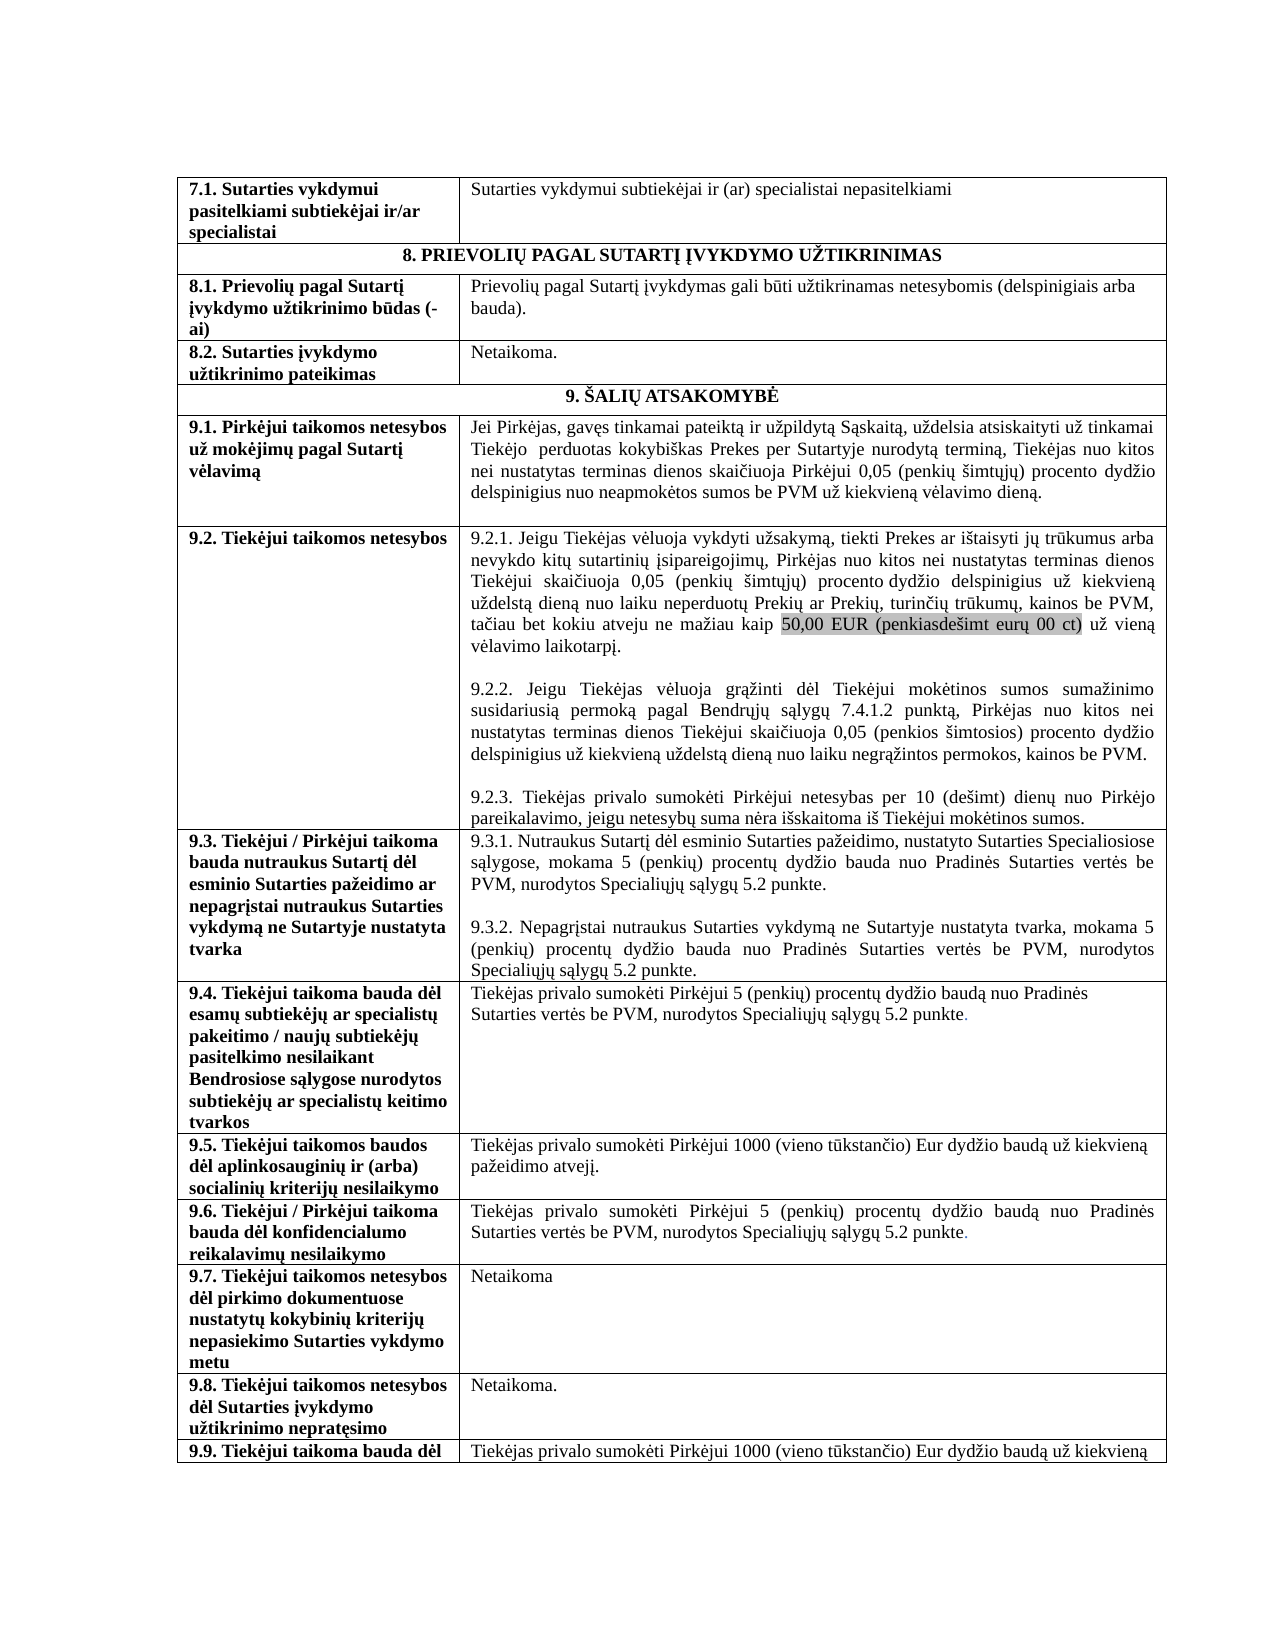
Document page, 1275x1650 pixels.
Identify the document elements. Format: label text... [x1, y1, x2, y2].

table_cell 9.2.1. Jeigu Tiekėjas vėluoja vykdyti užsakymą, tiekti Prekes ar ištaisyti jų trūkumus arba nevykdo kitų sutartinių įsipareigojimų, Pirkėjas nuo kitos nei nustatytas terminas dienos Tiekėjui skaičiuoja 0,05 (penkių šimtųjų) procento dydžio delspinigius už kiekvieną uždelstą dieną nuo laiku neperduotų Prekių ar Prekių, turinčių trūkumų, kainos be PVM, tačiau bet kokiu atveju ne mažiau kaip už vieną vėlavimo laikotarpį. 9.2.2. Jeigu Tiekėjas vėluoja grąžinti dėl Tiekėjui mokėtinos sumos sumažinimo susidariusią permoką pagal Bendrųjų sąlygų 7.4.1.2 punktą, Pirkėjas nuo kitos nei nustatytas terminas dienos Tiekėjui skaičiuoja 0,05 (penkios šimtosios) procento dydžio delspinigius už kiekvieną uždelstą dieną nuo laiku negrąžintos permokos, kainos be PVM. 9.2.3. Tiekėjas privalo sumokėti Pirkėjui netesybas per 10 (dešimt) dienų nuo Pirkėjo pareikalavimo, jeigu netesybų suma nėra išskaitoma iš Tiekėjui mokėtinos sumos. [460, 527, 1166, 829]
table_cell 9.2. Tiekėjui taikomos netesybos [178, 527, 459, 829]
table_cell 9.3. Tiekėjui / Pirkėjui taikoma bauda nutraukus Sutartį dėl esminio Sutarties pažeidimo ar nepagrįstai nutraukus Sutarties vykdymą ne Sutartyje nustatyta tvarka [178, 830, 459, 981]
table_cell Jei Pirkėjas, gavęs tinkamai pateiktą ir užpildytą Sąskaitą, uždelsia atsiskaityti už tinkamai Tiekėjo perduotas kokybiškas Prekes per Sutartyje nurodytą terminą, Tiekėjas nuo kitos nei nustatytas terminas dienos skaičiuoja Pirkėjui 0,05 (penkių šimtųjų) procento dydžio delspinigius nuo neapmokėtos sumos be PVM už kiekvieną vėlavimo dieną. [460, 416, 1166, 526]
table_cell Tiekėjas privalo sumokėti Pirkėjui 5 (penkių) procentų dydžio baudą nuo Pradinės Sutarties vertės be PVM, nurodytos Specialiųjų sąlygų 5.2 punkte. [460, 982, 1166, 1133]
table_cell Netaikoma [460, 1265, 1166, 1373]
table_cell 9. ŠALIŲ ATSAKOMYBĖ [178, 385, 1166, 415]
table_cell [178, 1440, 459, 1462]
table_cell 9.4. Tiekėjui taikoma bauda dėl esamų subtiekėjų ar specialistų pakeitimo / naujų subtiekėjų pasitelkimo nesilaikant Bendrosiose sąlygose nurodytos subtiekėjų ar specialistų keitimo tvarkos [178, 982, 459, 1133]
table_cell 9.5. Tiekėjui taikomos baudos dėl aplinkosauginių ir (arba) socialinių kriterijų nesilaikymo [178, 1134, 459, 1198]
table_cell Tiekėjas privalo sumokėti Pirkėjui 5 (penkių) procentų dydžio baudą nuo Pradinės Sutarties vertės be PVM, nurodytos Specialiųjų sąlygų 5.2 punkte. [460, 1200, 1166, 1264]
table_cell 9.7. Tiekėjui taikomos netesybos dėl pirkimo dokumentuose nustatytų kokybinių kriterijų nepasiekimo Sutarties vykdymo metu [178, 1265, 459, 1373]
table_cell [460, 1440, 1166, 1462]
table_cell 9.6. Tiekėjui / Pirkėjui taikoma bauda dėl konfidencialumo reikalavimų nesilaikymo [178, 1200, 459, 1264]
table_cell Sutarties vykdymui subtiekėjai ir (ar) specialistai nepasitelkiami [460, 178, 1166, 243]
table_cell 9.3.1. Nutraukus Sutartį dėl esminio Sutarties pažeidimo, nustatyto Sutarties Specialiosiose sąlygose, mokama 5 (penkių) procentų dydžio bauda nuo Pradinės Sutarties vertės be PVM, nurodytos Specialiųjų sąlygų 5.2 punkte. 9.3.2. Nepagrįstai nutraukus Sutarties vykdymą ne Sutartyje nustatyta tvarka, mokama 5 (penkių) procentų dydžio bauda nuo Pradinės Sutarties vertės be PVM, nurodytos Specialiųjų sąlygų 5.2 punkte. [460, 830, 1166, 981]
table_cell 9.1. Pirkėjui taikomos netesybos už mokėjimų pagal Sutartį vėlavimą [178, 416, 459, 526]
table_cell Prievolių pagal Sutartį įvykdymas gali būti užtikrinamas netesybomis (delspinigiais arba bauda). [460, 275, 1166, 340]
table_cell Netaikoma. [460, 1374, 1166, 1439]
table_cell Tiekėjas privalo sumokėti Pirkėjui 1000 (vieno tūkstančio) Eur dydžio baudą už kiekvieną pažeidimo atvejį. [460, 1134, 1166, 1198]
table_cell Netaikoma. [460, 341, 1166, 384]
table_cell 8.2. Sutarties įvykdymo užtikrinimo pateikimas [178, 341, 459, 384]
table_cell 8. PRIEVOLIŲ PAGAL SUTARTĮ ĮVYKDYMO UŽTIKRINIMAS [178, 244, 1166, 274]
table_cell 9.8. Tiekėjui taikomos netesybos dėl Sutarties įvykdymo užtikrinimo nepratęsimo [178, 1374, 459, 1439]
table_cell 7.1. Sutarties vykdymui pasitelkiami subtiekėjai ir/ar specialistai [178, 178, 459, 243]
table_cell 8.1. Prievolių pagal Sutartį įvykdymo užtikrinimo būdas (-ai) [178, 275, 459, 340]
